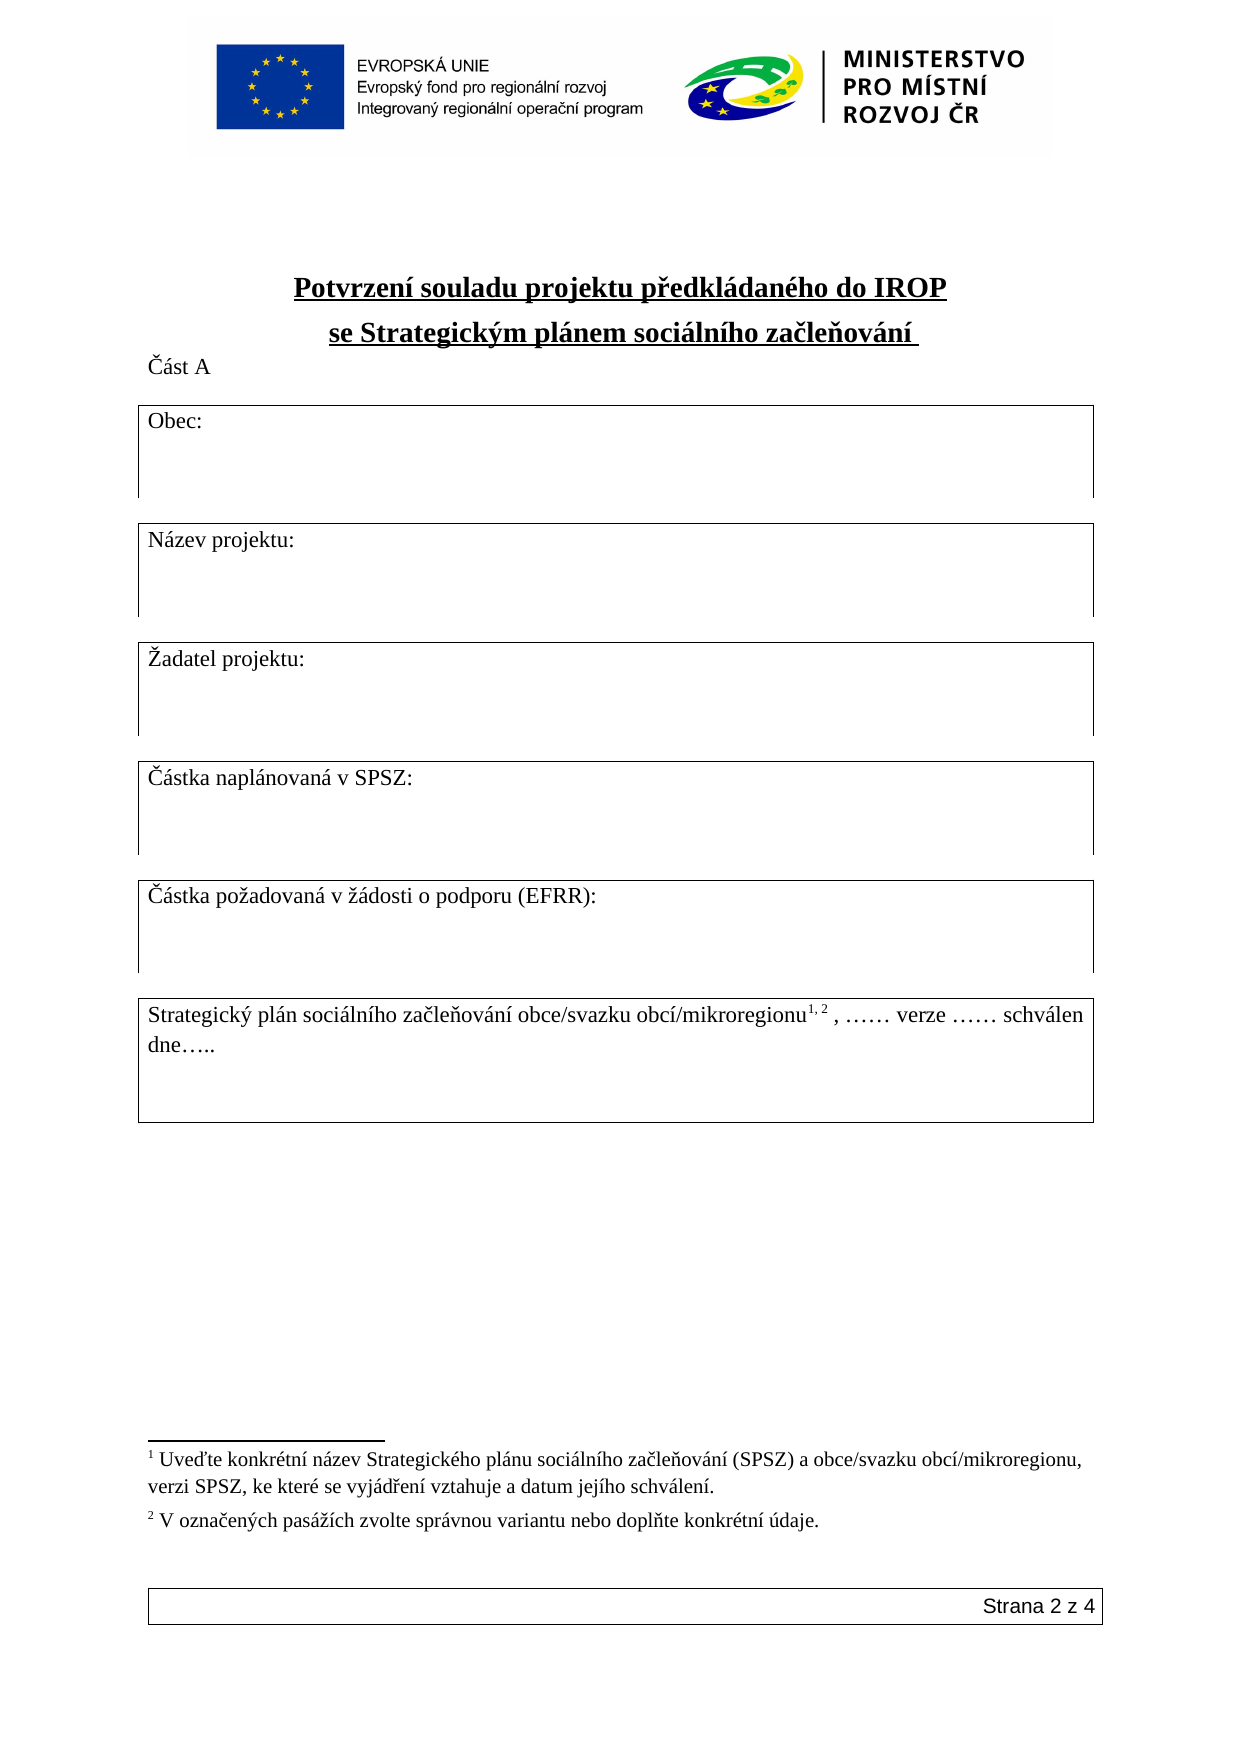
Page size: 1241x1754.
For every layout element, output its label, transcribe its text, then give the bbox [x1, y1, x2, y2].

text Žadatel projektu: [139, 643, 1093, 736]
text Část A [148, 353, 1093, 380]
text Částka požadovaná v žádosti o podporu (EFRR): [139, 881, 1093, 973]
text Název projektu: [139, 524, 1093, 617]
title Potvrzení souladu projektu předkládaného do IROP [148, 270, 1093, 304]
text Obec: [139, 406, 1093, 498]
text Strategický plán sociálního začleňování obce/svazku obcí/mikroregionu, , …… verze …… schválen dne….. [139, 999, 1093, 1122]
picture [188, 15, 1052, 157]
title se Strategickým plánem sociálního začleňování [148, 315, 1093, 348]
text Částka naplánovaná v SPSZ: [139, 762, 1093, 855]
